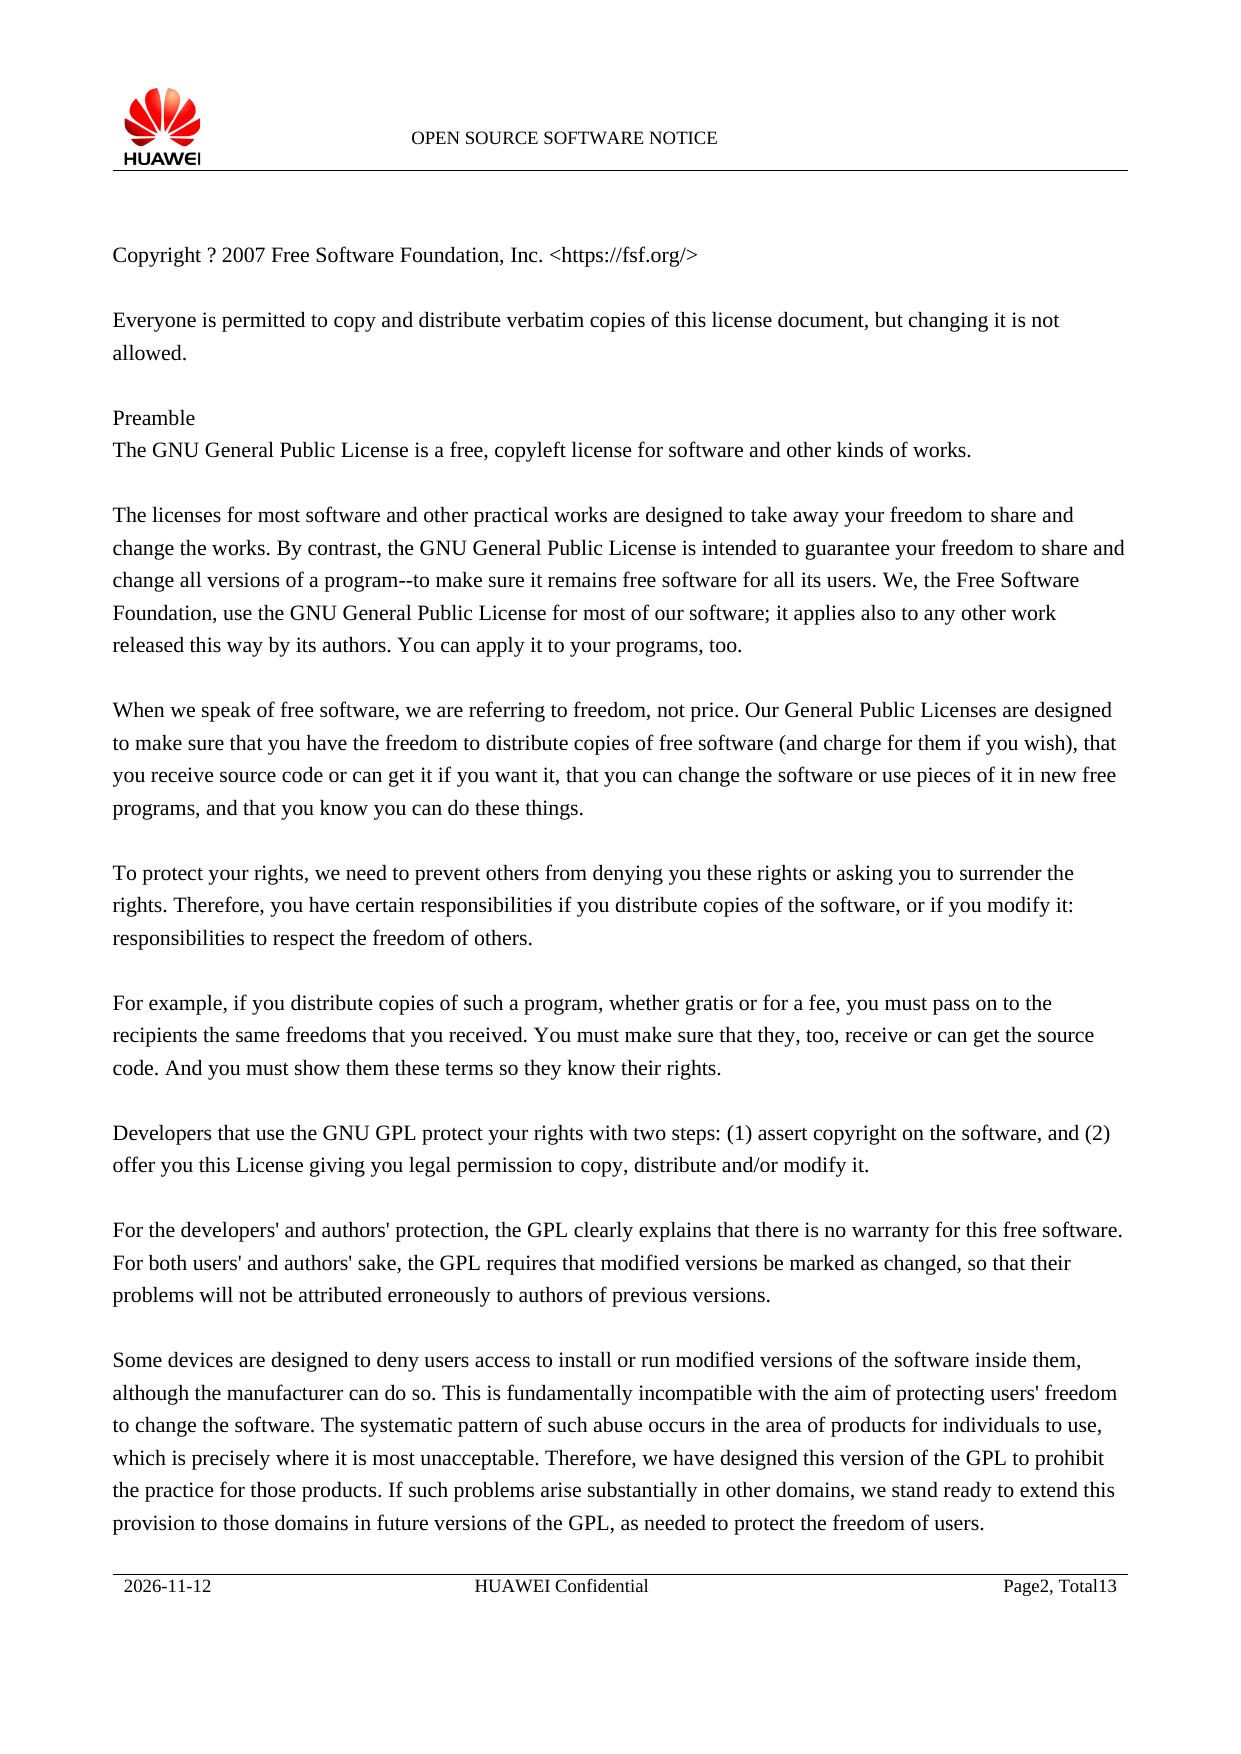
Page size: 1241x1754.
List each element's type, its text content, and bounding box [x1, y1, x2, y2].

picture [124, 88, 201, 165]
